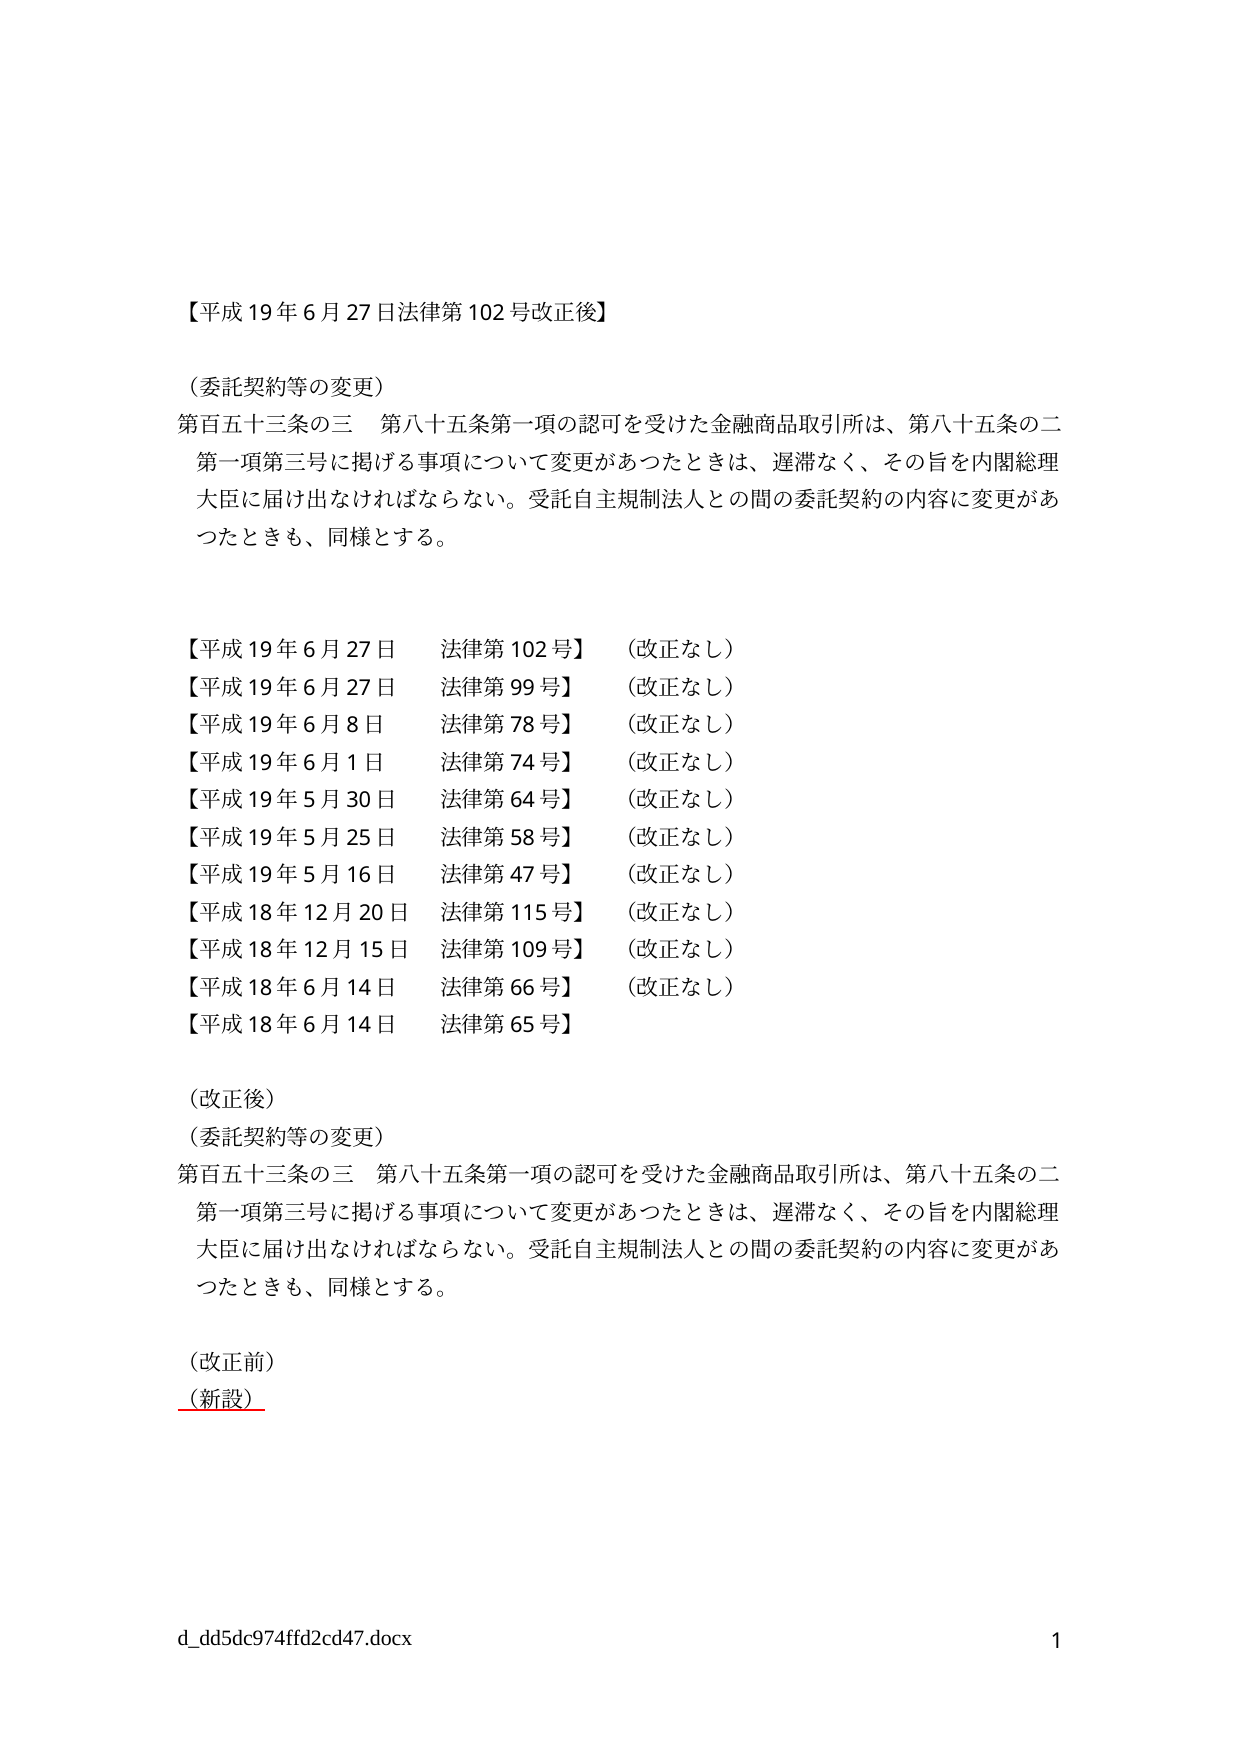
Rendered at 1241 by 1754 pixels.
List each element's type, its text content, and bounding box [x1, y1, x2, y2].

text （委託契約等の変更） [177, 1117, 1063, 1154]
text （委託契約等の変更） [177, 367, 1063, 404]
text 【平成18年6月14日 法律第66号】 （改正なし） [177, 967, 1063, 1004]
text 【平成19年6月27日 法律第102号】 （改正なし） [177, 629, 1063, 667]
text 【平成19年5月30日 法律第64号】 （改正なし） [177, 779, 1063, 817]
text 【平成19年6月1日 法律第74号】 （改正なし） [177, 742, 1063, 779]
text 【平成19年5月25日 法律第58号】 （改正なし） [177, 817, 1063, 854]
text 第百五十三条の三 第八十五条第一項の認可を受けた金融商品取引所は、第八十五条の二第一項第三号に掲げる事項について変更があつたときは、遅滞なく、その旨を内閣総理大臣に届け出なければならない。受託自主規制法人との間の委託契約の内容に変更があつたときも、同様とする。 [177, 1154, 1063, 1304]
text 【平成19年5月16日 法律第47号】 （改正なし） [177, 854, 1063, 892]
text 【平成18年12月15日 法律第109号】 （改正なし） [177, 929, 1063, 967]
text （改正前） [177, 1342, 1063, 1379]
text 【平成18年6月14日 法律第65号】 [177, 1004, 1063, 1042]
text 【平成19年6月8日 法律第78号】 （改正なし） [177, 704, 1063, 742]
text （新設） [177, 1379, 1063, 1417]
text 【平成19年6月27日 法律第99号】 （改正なし） [177, 667, 1063, 704]
text 【平成18年12月20日 法律第115号】 （改正なし） [177, 892, 1063, 929]
text （改正後） [177, 1079, 1063, 1117]
text 第百五十三条の三 第八十五条第一項の認可を受けた金融商品取引所は、第八十五条の二第一項第三号に掲げる事項について変更があつたときは、遅滞なく、その旨を内閣総理大臣に届け出なければならない。受託自主規制法人との間の委託契約の内容に変更があつたときも、同様とする。 [177, 404, 1063, 554]
text 【平成19年6月27日法律第102号改正後】 [177, 292, 1063, 329]
